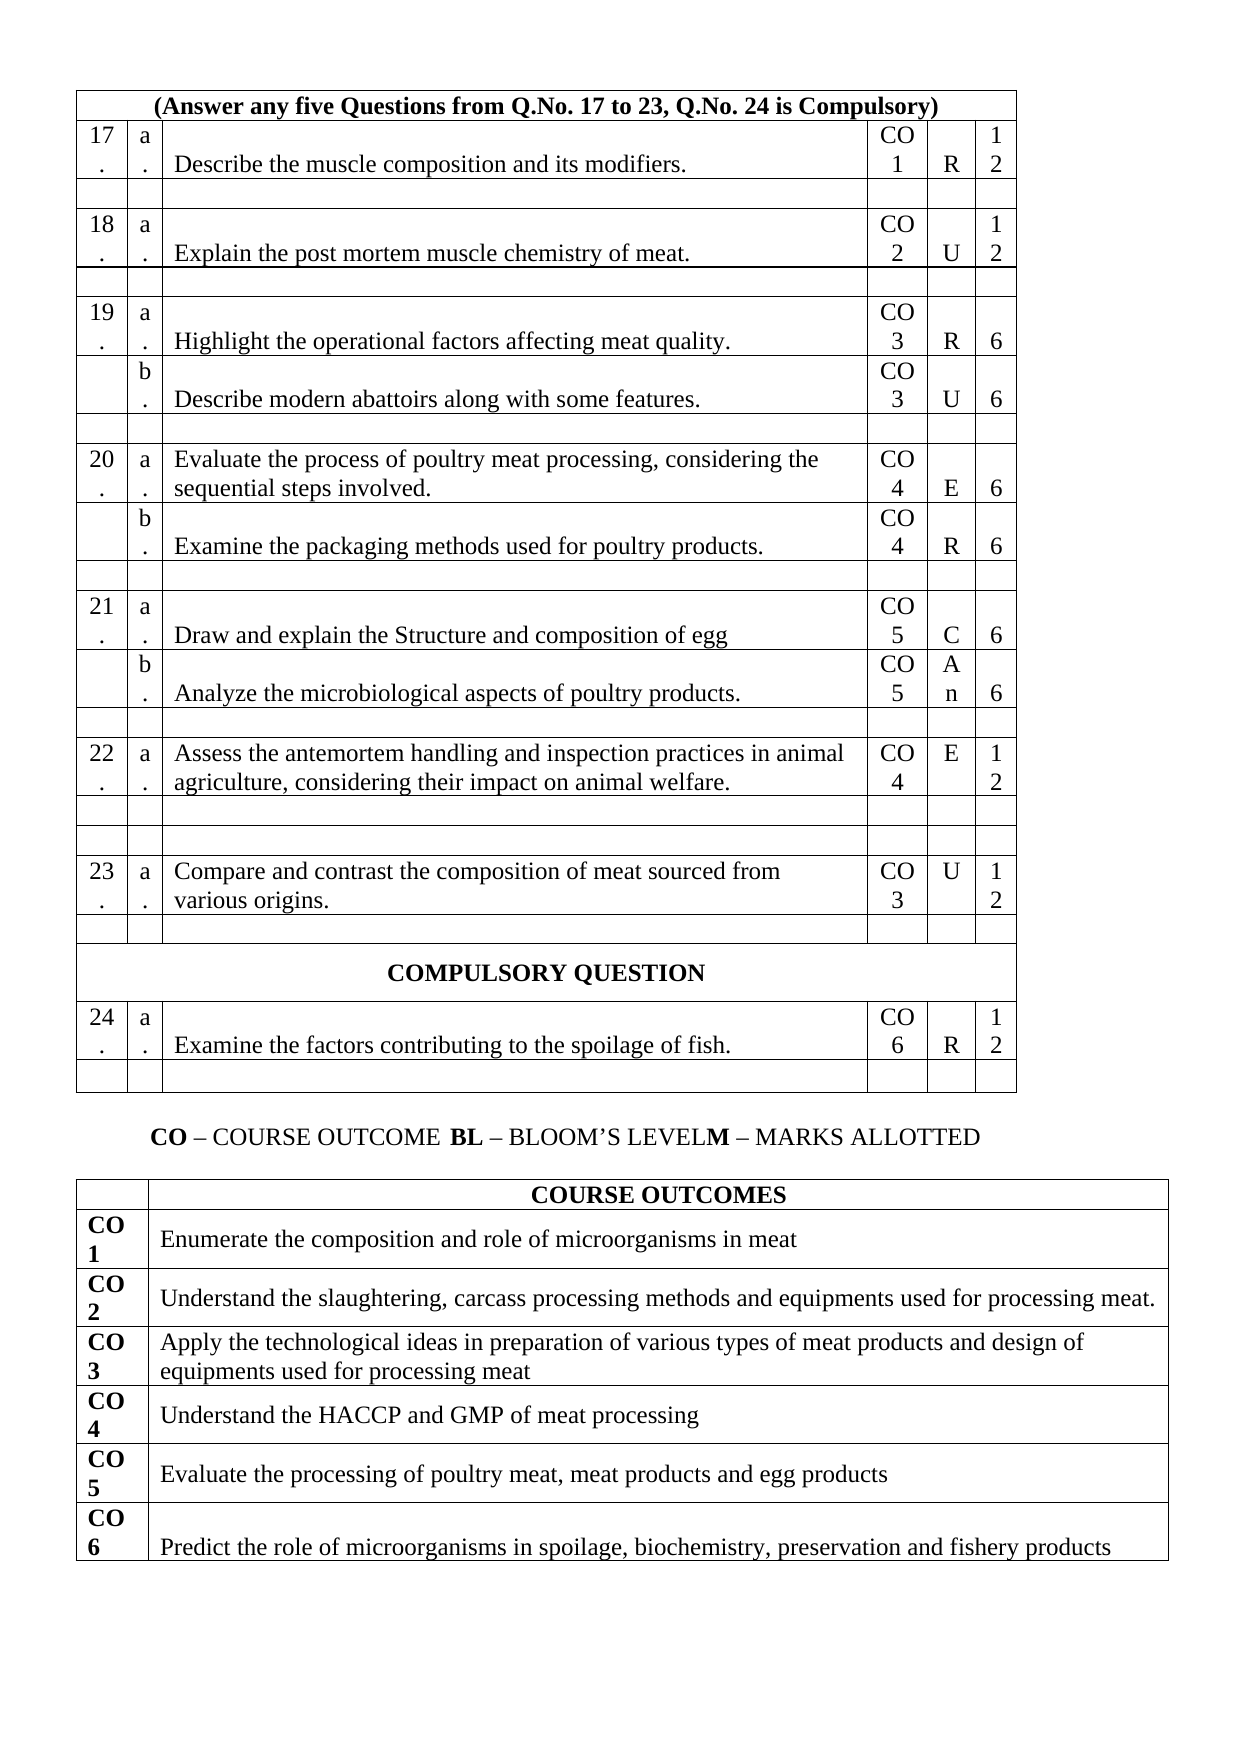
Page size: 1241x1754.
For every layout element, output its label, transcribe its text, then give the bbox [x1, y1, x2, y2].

table_cell a. [128, 1002, 162, 1059]
table_cell [163, 1060, 867, 1092]
table_cell 12 [976, 738, 1016, 795]
table_cell Analyze the microbiological aspects of poultry products. [163, 650, 867, 707]
table_cell CO2 [868, 209, 927, 266]
table_cell [868, 915, 927, 943]
table_cell [163, 561, 867, 590]
table_cell [868, 561, 927, 590]
table_cell Describe modern abattoirs along with some features. [163, 356, 867, 413]
table_cell a. [128, 444, 162, 502]
table_cell 12 [976, 121, 1016, 178]
table_cell Assess the antemortem handling and inspection practices in animal agriculture, considering their impact on animal welfare. [163, 738, 867, 795]
table_cell a. [128, 209, 162, 266]
table_cell CO5 [77, 1444, 148, 1502]
table_cell [128, 561, 162, 590]
table_cell CO5 [868, 591, 927, 648]
table_cell Describe the muscle composition and its modifiers. [163, 121, 867, 178]
table_cell [928, 915, 975, 943]
table_cell [928, 796, 975, 825]
table_cell CO6 [868, 1002, 927, 1059]
table_cell Enumerate the composition and role of microorganisms in meat [149, 1210, 1168, 1268]
table_cell a. [128, 591, 162, 648]
table_cell [928, 826, 975, 855]
table_cell Understand the slaughtering, carcass processing methods and equipments used for processing meat. [149, 1269, 1168, 1326]
table_cell [77, 268, 127, 296]
table_cell b. [128, 356, 162, 413]
table_cell Draw and explain the Structure and composition of egg [163, 591, 867, 648]
table_cell CO1 [868, 121, 927, 178]
table_cell Highlight the operational factors affecting meat quality. [163, 297, 867, 355]
table_header [77, 1180, 148, 1209]
table_cell [128, 179, 162, 208]
table_cell [128, 708, 162, 737]
table_cell b. [128, 503, 162, 560]
table_cell [163, 414, 867, 443]
table_cell 6 [976, 503, 1016, 560]
table_cell [77, 414, 127, 443]
table_cell [976, 708, 1016, 737]
table_cell [976, 826, 1016, 855]
table_cell [77, 650, 127, 707]
table_cell Predict the role of microorganisms in spoilage, biochemistry, preservation and fishery products [149, 1503, 1168, 1560]
table_cell [976, 1060, 1016, 1092]
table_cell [77, 91, 1016, 119]
table_cell [77, 826, 127, 855]
table_cell [976, 915, 1016, 943]
table_cell [163, 915, 867, 943]
table_cell [976, 414, 1016, 443]
table_cell [77, 1060, 127, 1092]
table_cell [77, 708, 127, 737]
table_cell 12 [976, 856, 1016, 913]
table_cell CO1 [77, 1210, 148, 1268]
table_cell [868, 1060, 927, 1092]
table_cell C [928, 591, 975, 648]
table_cell [128, 796, 162, 825]
table_cell 12 [976, 209, 1016, 266]
table_cell [928, 708, 975, 737]
table_cell CO6 [77, 1503, 148, 1560]
table_cell [128, 826, 162, 855]
table_cell 6 [976, 591, 1016, 648]
table_cell CO3 [868, 356, 927, 413]
table_cell a. [128, 856, 162, 913]
table_cell [928, 561, 975, 590]
table_cell [128, 915, 162, 943]
table_cell [163, 826, 867, 855]
table_cell E [928, 738, 975, 795]
table_cell 20. [77, 444, 127, 502]
table_cell Examine the factors contributing to the spoilage of fish. [163, 1002, 867, 1059]
table_cell CO2 [77, 1269, 148, 1326]
table_cell 23. [77, 856, 127, 913]
table_cell R [928, 297, 975, 355]
table_cell 6 [976, 356, 1016, 413]
table_cell 6 [976, 444, 1016, 502]
table_cell [868, 708, 927, 737]
table_cell [928, 1060, 975, 1092]
table_cell CO4 [868, 444, 927, 502]
table_cell R [928, 1002, 975, 1059]
table_cell Apply the technological ideas in preparation of various types of meat products and design of equipments used for processing meat [149, 1327, 1168, 1385]
table_cell [976, 796, 1016, 825]
table_cell [77, 796, 127, 825]
table_cell CO3 [868, 856, 927, 913]
table_cell 17. [77, 121, 127, 178]
table_cell a. [128, 297, 162, 355]
table_cell 6 [976, 650, 1016, 707]
table_cell [77, 179, 127, 208]
table_cell 24. [77, 1002, 127, 1059]
table_cell COMPULSORY QUESTION [77, 944, 1016, 1001]
table_cell Evaluate the process of poultry meat processing, considering the sequential steps involved. [163, 444, 867, 502]
table_cell [77, 561, 127, 590]
table_cell CO4 [868, 503, 927, 560]
table_cell 18. [77, 209, 127, 266]
table_cell An [928, 650, 975, 707]
table_cell [976, 268, 1016, 296]
table_cell 22. [77, 738, 127, 795]
table_cell Evaluate the processing of poultry meat, meat products and egg products [149, 1444, 1168, 1502]
table_cell Understand the HACCP and GMP of meat processing [149, 1386, 1168, 1443]
table_cell CO3 [868, 297, 927, 355]
table_cell [868, 796, 927, 825]
table_cell [868, 179, 927, 208]
table_cell R [928, 503, 975, 560]
table_cell b. [128, 650, 162, 707]
table_cell U [928, 209, 975, 266]
table_cell [868, 268, 927, 296]
table_cell [976, 179, 1016, 208]
table_cell [928, 414, 975, 443]
table_cell CO5 [868, 650, 927, 707]
table_cell Examine the packaging methods used for poultry products. [163, 503, 867, 560]
table_cell a. [128, 738, 162, 795]
table_cell [128, 268, 162, 296]
table_cell R [928, 121, 975, 178]
table_cell [77, 503, 127, 560]
table_cell [928, 179, 975, 208]
table_cell CO4 [77, 1386, 148, 1443]
table_cell U [928, 856, 975, 913]
table_cell 6 [976, 297, 1016, 355]
table_cell [868, 826, 927, 855]
table_cell 21. [77, 591, 127, 648]
table_cell [77, 915, 127, 943]
table_cell [163, 796, 867, 825]
table_cell CO4 [868, 738, 927, 795]
table_cell Compare and contrast the composition of meat sourced from various origins. [163, 856, 867, 913]
table_cell [928, 268, 975, 296]
table_cell E [928, 444, 975, 502]
table_cell 19. [77, 297, 127, 355]
table_cell [128, 414, 162, 443]
table_cell [128, 1060, 162, 1092]
table_cell CO3 [77, 1327, 148, 1385]
text CO – COURSE OUTCOME BL – BLOOM’S LEVELM – MARKS ALLOTTED [150, 1122, 1090, 1151]
table_cell a. [128, 121, 162, 178]
table_cell U [928, 356, 975, 413]
table_cell [163, 179, 867, 208]
table_cell [163, 268, 867, 296]
table_cell [77, 356, 127, 413]
table_cell Explain the post mortem muscle chemistry of meat. [163, 209, 867, 266]
table_header COURSE OUTCOMES [149, 1180, 1168, 1209]
table_cell [976, 561, 1016, 590]
table_cell [163, 708, 867, 737]
table_cell [868, 414, 927, 443]
table_cell 12 [976, 1002, 1016, 1059]
